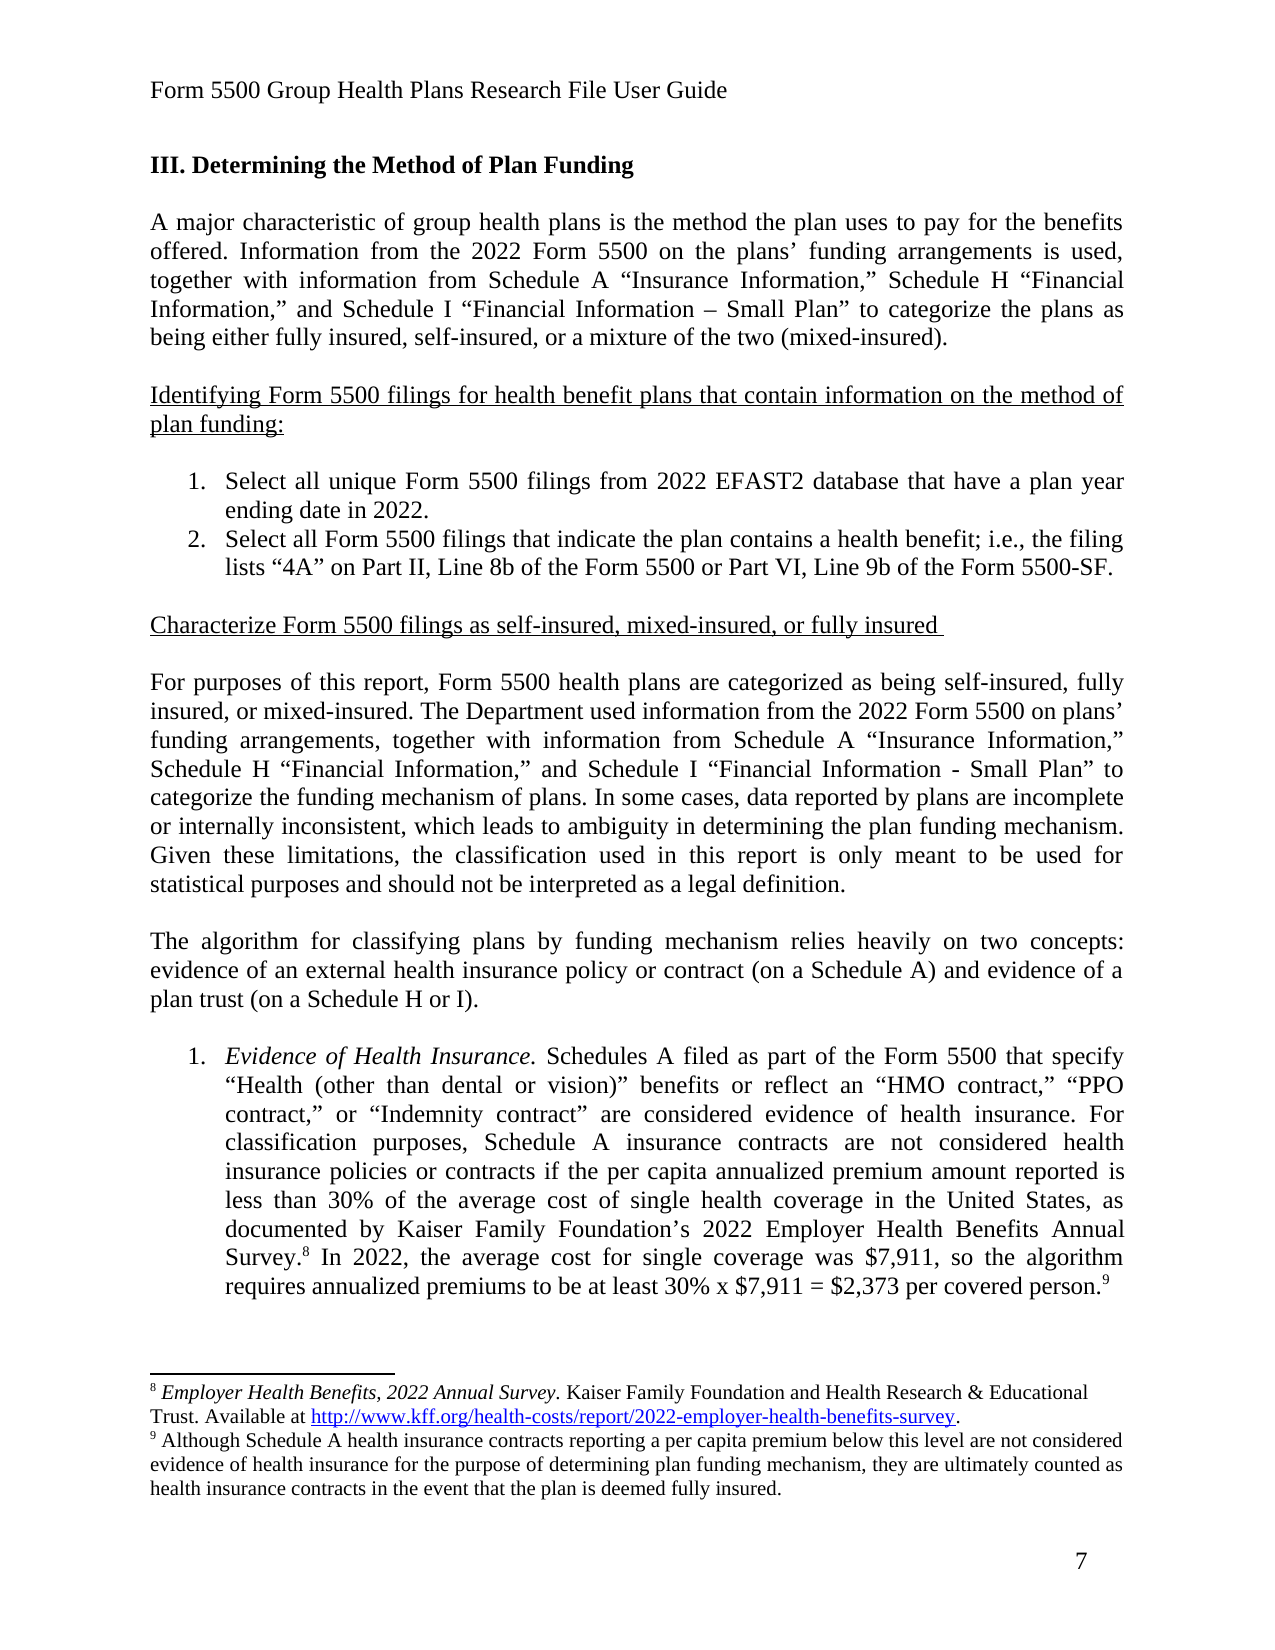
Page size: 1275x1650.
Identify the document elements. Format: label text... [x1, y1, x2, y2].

subtitle Characterize Form 5500 filings as self-insured, mixed-insured, or fully insured [150, 610, 1125, 639]
list Select all unique Form 5500 filings from 2022 EFAST2 database that have a plan year ending date in 2022. [187, 466, 1125, 524]
text The algorithm for classifying plans by funding mechanism relies heavily on two concepts: evidence of an external health insurance policy or contract (on a Schedule A) and evidence of a plan trust (on a Schedule H or I). [150, 926, 1125, 1012]
list Select all Form 5500 filings that indicate the plan contains a health benefit; i.e., the filing lists “4A” on Part II, Line 8b of the Form 5500 or Part VI, Line 9b of the Form 5500-SF. [187, 524, 1125, 581]
subtitle III. Determining the Method of Plan Funding [150, 150, 1125, 179]
text For purposes of this report, Form 5500 health plans are categorized as being self-insured, fully insured, or mixed-insured. The Department used information from the 2022 Form 5500 on plans’ funding arrangements, together with information from Schedule A “Insurance Information,” Schedule H “Financial Information,” and Schedule I “Financial Information - Small Plan” to categorize the funding mechanism of plans. In some cases, data reported by plans are incomplete or internally inconsistent, which leads to ambiguity in determining the plan funding mechanism. Given these limitations, the classification used in this report is only meant to be used for statistical purposes and should not be interpreted as a legal definition. [150, 667, 1125, 897]
text A major characteristic of group health plans is the method the plan uses to pay for the benefits offered. Information from the 2022 Form 5500 on the plans’ funding arrangements is used, together with information from Schedule A “Insurance Information,” Schedule H “Financial Information,” and Schedule I “Financial Information – Small Plan” to categorize the plans as being either fully insured, self-insured, or a mixture of the two (mixed-insured). [150, 207, 1125, 351]
list Evidence of Health Insurance. Schedules A filed as part of the Form 5500 that specify “Health (other than dental or vision)” benefits or reflect an “HMO contract,” “PPO contract,” or “Indemnity contract” are considered evidence of health insurance. For classification purposes, Schedule A insurance contracts are not considered health insurance policies or contracts if the per capita annualized premium amount reported is less than 30% of the average cost of single health coverage in the United States, as documented by Kaiser Family Foundation’s 2022 Employer Health Benefits Annual Survey. In 2022, the average cost for single coverage was $7,911, so the algorithm requires annualized premiums to be at least 30% x $7,911 = $2,373 per covered person. [187, 1041, 1125, 1300]
subtitle Identifying Form 5500 filings for health benefit plans that contain information on the method of plan funding: [150, 380, 1125, 437]
